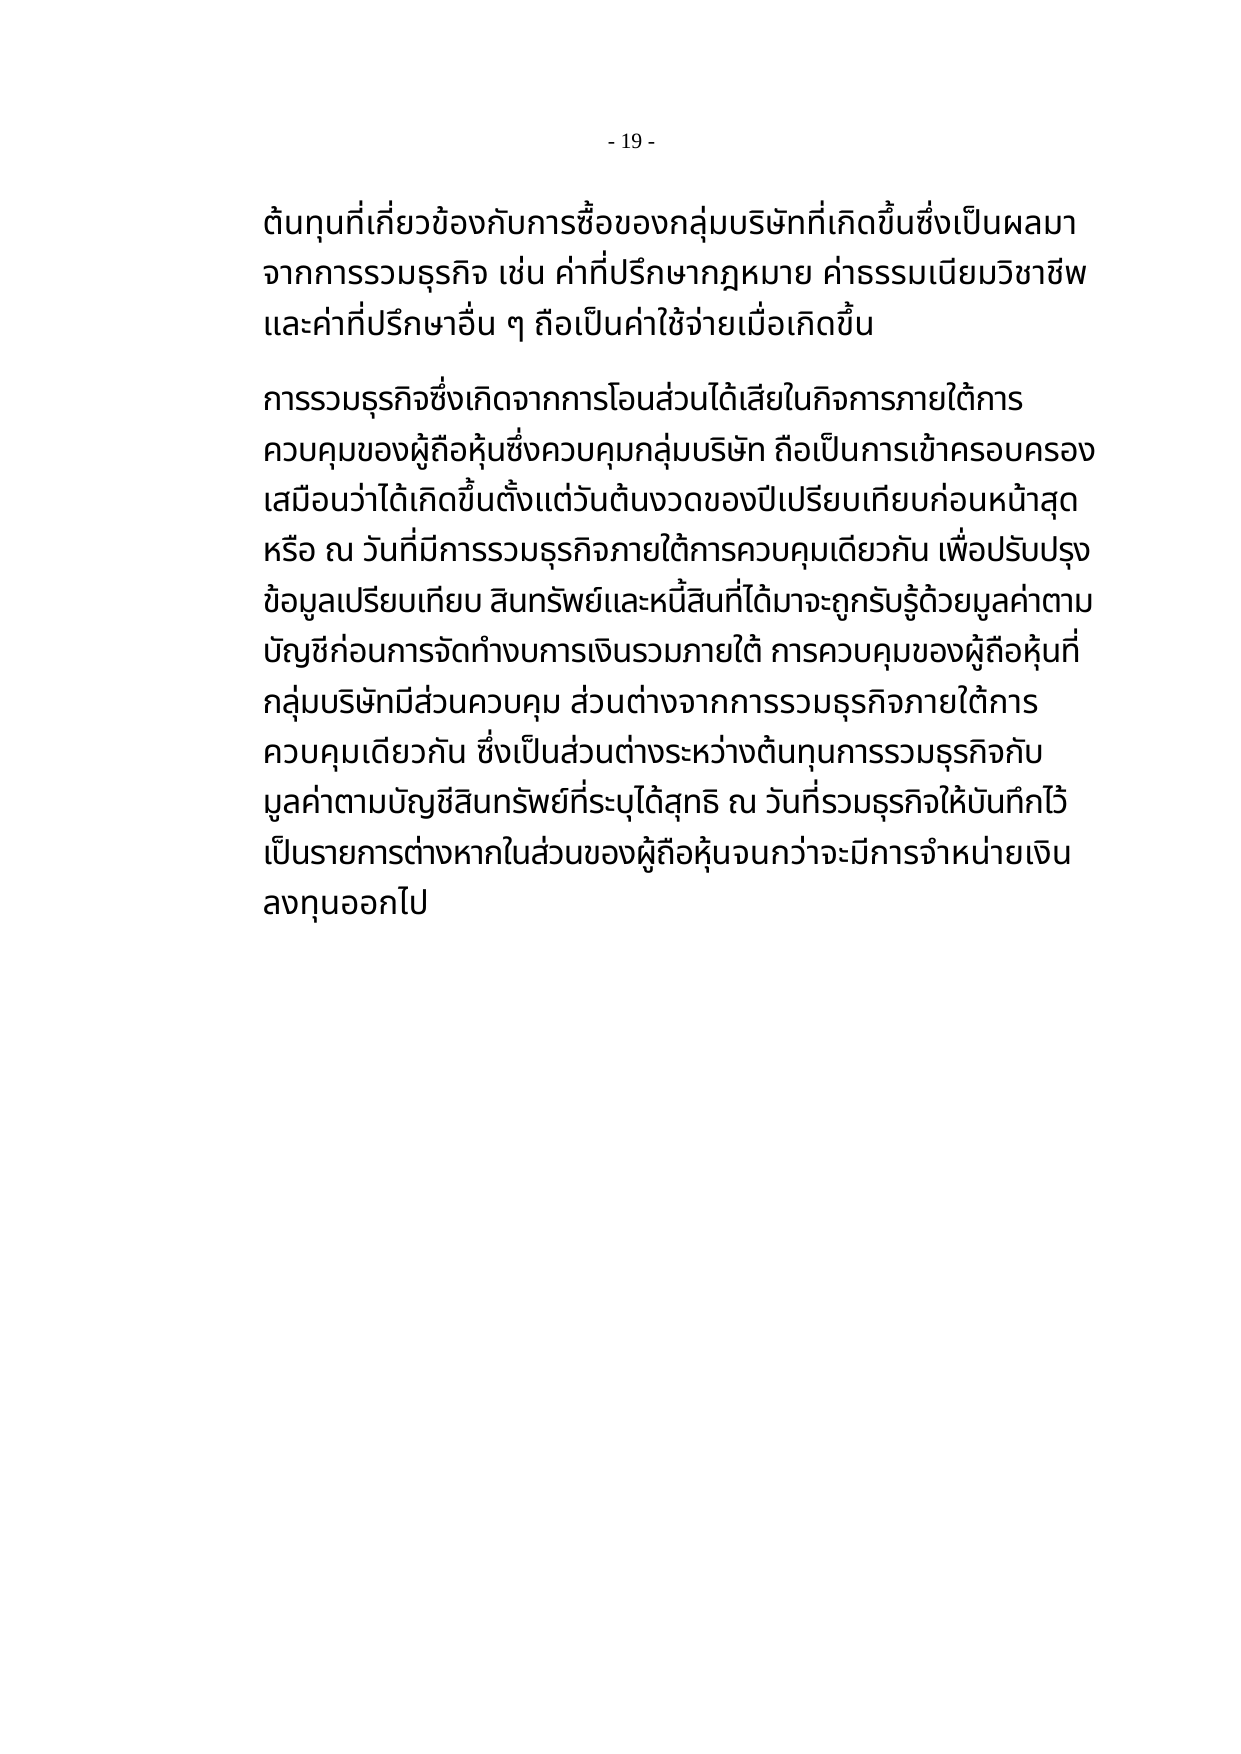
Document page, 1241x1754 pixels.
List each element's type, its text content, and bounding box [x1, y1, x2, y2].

text ต้นทุนที่เกี่ยวข้องกับการซื้อของกลุ่มบริษัทที่เกิดขึ้นซึ่งเป็นผลมาจากการรวมธุรกิจ เช่น ค่าที่ปรึกษากฎหมาย ค่าธรรมเนียมวิชาชีพและค่าที่ปรึกษาอื่น ๆ ถือเป็นค่าใช้จ่ายเมื่อเกิดขึ้น [262, 199, 1108, 350]
text การรวมธุรกิจซึ่งเกิดจากการโอนส่วนได้เสียในกิจการภายใต้การควบคุมของผู้ถือหุ้นซึ่งควบคุมกลุ่มบริษัท ถือเป็นการเข้าครอบครองเสมือนว่าได้เกิดขึ้นตั้งแต่วันต้นงวดของปีเปรียบเทียบก่อนหน้าสุดหรือ ณ วันที่มีการรวมธุรกิจภายใต้การควบคุมเดียวกัน เพื่อปรับปรุงข้อมูลเปรียบเทียบ สินทรัพย์และหนี้สินที่ได้มาจะถูกรับรู้ด้วยมูลค่าตามบัญชีก่อนการจัดทำงบการเงินรวมภายใต้ การควบคุมของผู้ถือหุ้นที่กลุ่มบริษัทมีส่วนควบคุม ส่วนต่างจากการรวมธุรกิจภายใต้การควบคุมเดียวกัน ซึ่งเป็นส่วนต่างระหว่างต้นทุนการรวมธุรกิจกับมูลค่าตามบัญชีสินทรัพย์ที่ระบุได้สุทธิ ณ วันที่รวมธุรกิจให้บันทึกไว้เป็นรายการต่างหากในส่วนของผู้ถือหุ้นจนกว่าจะมีการจำหน่ายเงินลงทุนออกไป [262, 375, 1108, 930]
